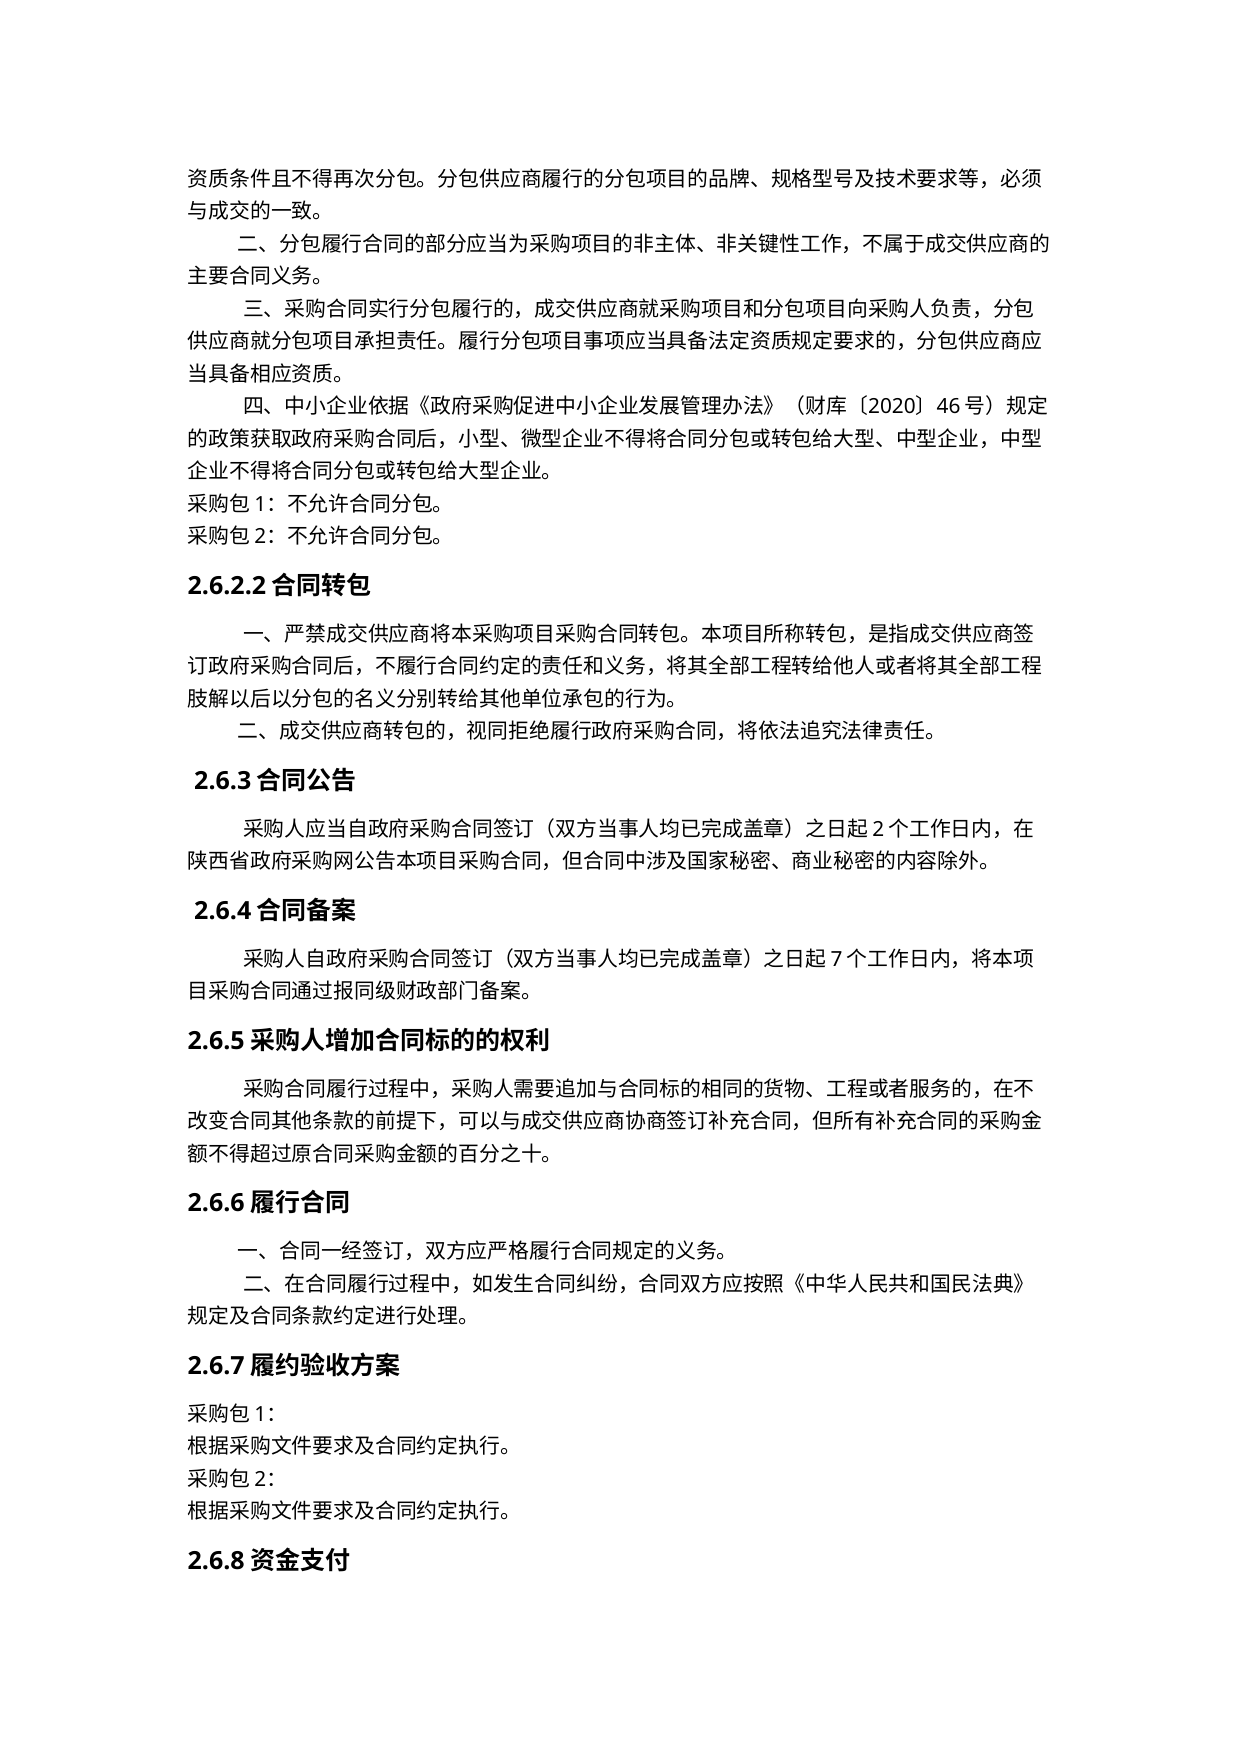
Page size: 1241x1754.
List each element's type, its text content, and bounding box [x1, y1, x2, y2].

text 采购包2：不允许合同分包。 [187, 519, 1053, 552]
text 采购人应当自政府采购合同签订（双方当事人均已完成盖章）之日起2个工作日内，在陕西省政府采购网公告本项目采购合同，但合同中涉及国家秘密、商业秘密的内容除外。 [187, 812, 1053, 877]
text 2.6.5采购人增加合同标的的权利 [187, 1007, 1053, 1072]
text 采购包2： [187, 1462, 1053, 1494]
text 二、成交供应商转包的，视同拒绝履行政府采购合同，将依法追究法律责任。 [187, 714, 1053, 747]
text 采购包1：不允许合同分包。 [187, 487, 1053, 519]
text 一、严禁成交供应商将本采购项目采购合同转包。本项目所称转包，是指成交供应商签订政府采购合同后，不履行合同约定的责任和义务，将其全部工程转给他人或者将其全部工程肢解以后以分包的名义分别转给其他单位承包的行为。 [187, 617, 1053, 714]
text 2.6.8资金支付 [187, 1527, 1053, 1592]
text 根据采购文件要求及合同约定执行。 [187, 1429, 1053, 1462]
text 根据采购文件要求及合同约定执行。 [187, 1494, 1053, 1527]
text 三、采购合同实行分包履行的，成交供应商就采购项目和分包项目向采购人负责，分包供应商就分包项目承担责任。履行分包项目事项应当具备法定资质规定要求的，分包供应商应当具备相应资质。 [187, 292, 1053, 389]
text 采购人自政府采购合同签订（双方当事人均已完成盖章）之日起7个工作日内，将本项目采购合同通过报同级财政部门备案。 [187, 942, 1053, 1007]
text 一、合同一经签订，双方应严格履行合同规定的义务。 [187, 1234, 1053, 1267]
text 2.6.4合同备案 [187, 877, 1053, 942]
text 2.6.7履约验收方案 [187, 1332, 1053, 1397]
text 采购包1： [187, 1397, 1053, 1429]
text 2.6.2.2合同转包 [187, 552, 1053, 617]
text 二、分包履行合同的部分应当为采购项目的非主体、非关键性工作，不属于成交供应商的主要合同义务。 [187, 227, 1053, 292]
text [187, 162, 1053, 227]
text 采购合同履行过程中，采购人需要追加与合同标的相同的货物、工程或者服务的，在不改变合同其他条款的前提下，可以与成交供应商协商签订补充合同，但所有补充合同的采购金额不得超过原合同采购金额的百分之十。 [187, 1072, 1053, 1169]
text 2.6.3合同公告 [187, 747, 1053, 812]
text 四、中小企业依据《政府采购促进中小企业发展管理办法》（财库〔2020〕46号）规定的政策获取政府采购合同后，小型、微型企业不得将合同分包或转包给大型、中型企业，中型企业不得将合同分包或转包给大型企业。 [187, 389, 1053, 487]
text 2.6.6履行合同 [187, 1169, 1053, 1234]
text 二、在合同履行过程中，如发生合同纠纷，合同双方应按照《中华人民共和国民法典》规定及合同条款约定进行处理。 [187, 1267, 1053, 1332]
